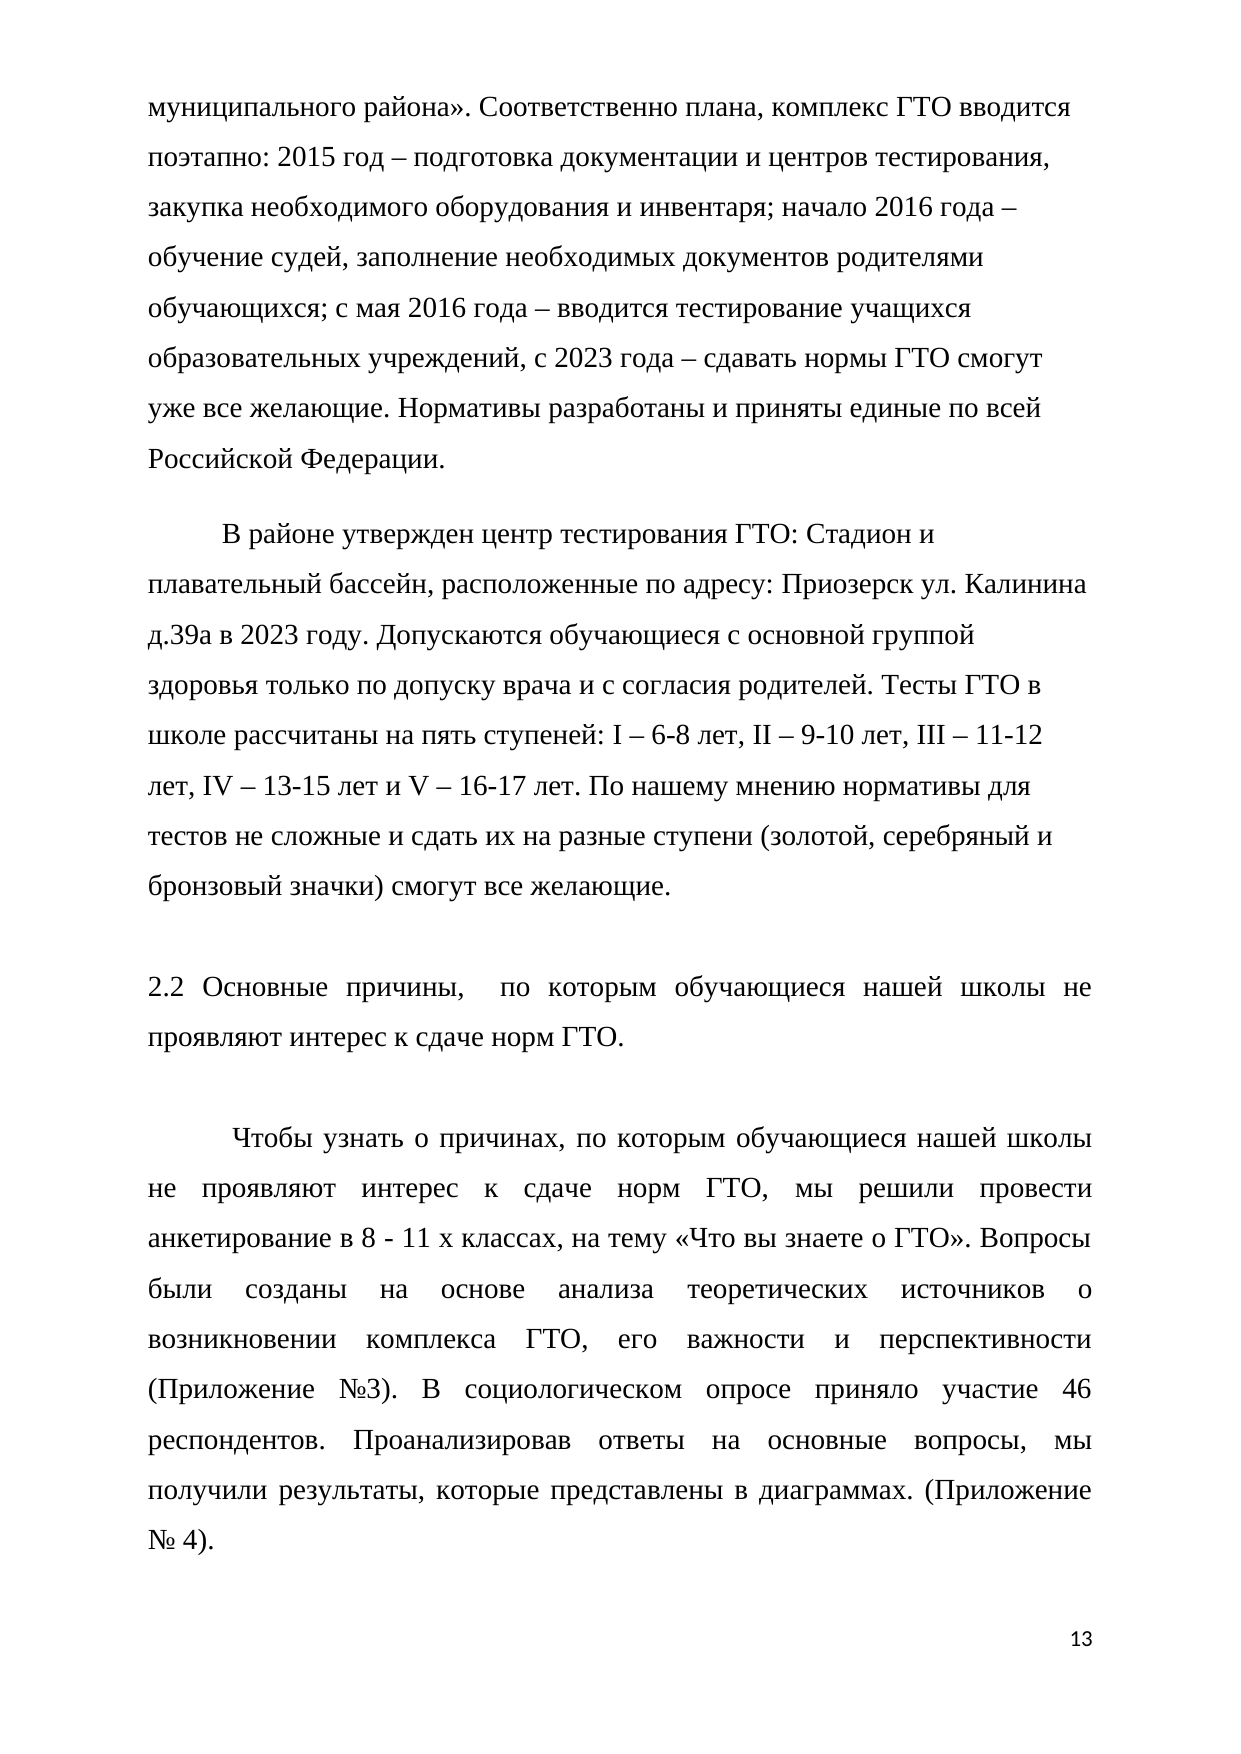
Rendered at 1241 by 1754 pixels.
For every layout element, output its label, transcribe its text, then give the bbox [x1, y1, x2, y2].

text Чтобы узнать о причинах, по которым обучающиеся нашей школы не проявляют интерес к сдаче норм ГТО, мы решили провести анкетирование в 8 - 11 х классах, на тему «Что вы знаете о ГТО». Вопросы были созданы на основе анализа теоретических источников о возникновении комплекса ГТО, его важности и перспективности (Приложение №3). В социологическом опросе приняло участие 46 респондентов. Проанализировав ответы на основные вопросы, мы получили результаты, которые представлены в диаграммах. (Приложение № 4). [148, 1120, 1092, 1556]
text В районе утвержден центр тестирования ГТО: Стадион и плавательный бассейн, расположенные по адресу: Приозерск ул. Калинина д.39а в 2023 году. Допускаются обучающиеся с основной группой здоровья только по допуску врача и с согласия родителей. Тесты ГТО в школе рассчитаны на пять ступеней: I – 6-8 лет, II – 9-10 лет, III – 11-12 лет, IV – 13-15 лет и V – 16-17 лет. По нашему мнению нормативы для тестов не сложные и сдать их на разные ступени (золотой, серебряный и бронзовый значки) смогут все желающие. [148, 516, 1092, 902]
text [148, 89, 1092, 474]
text 2.2 Основные причины, по которым обучающиеся нашей школы не проявляют интерес к сдаче норм ГТО. [148, 969, 1092, 1053]
